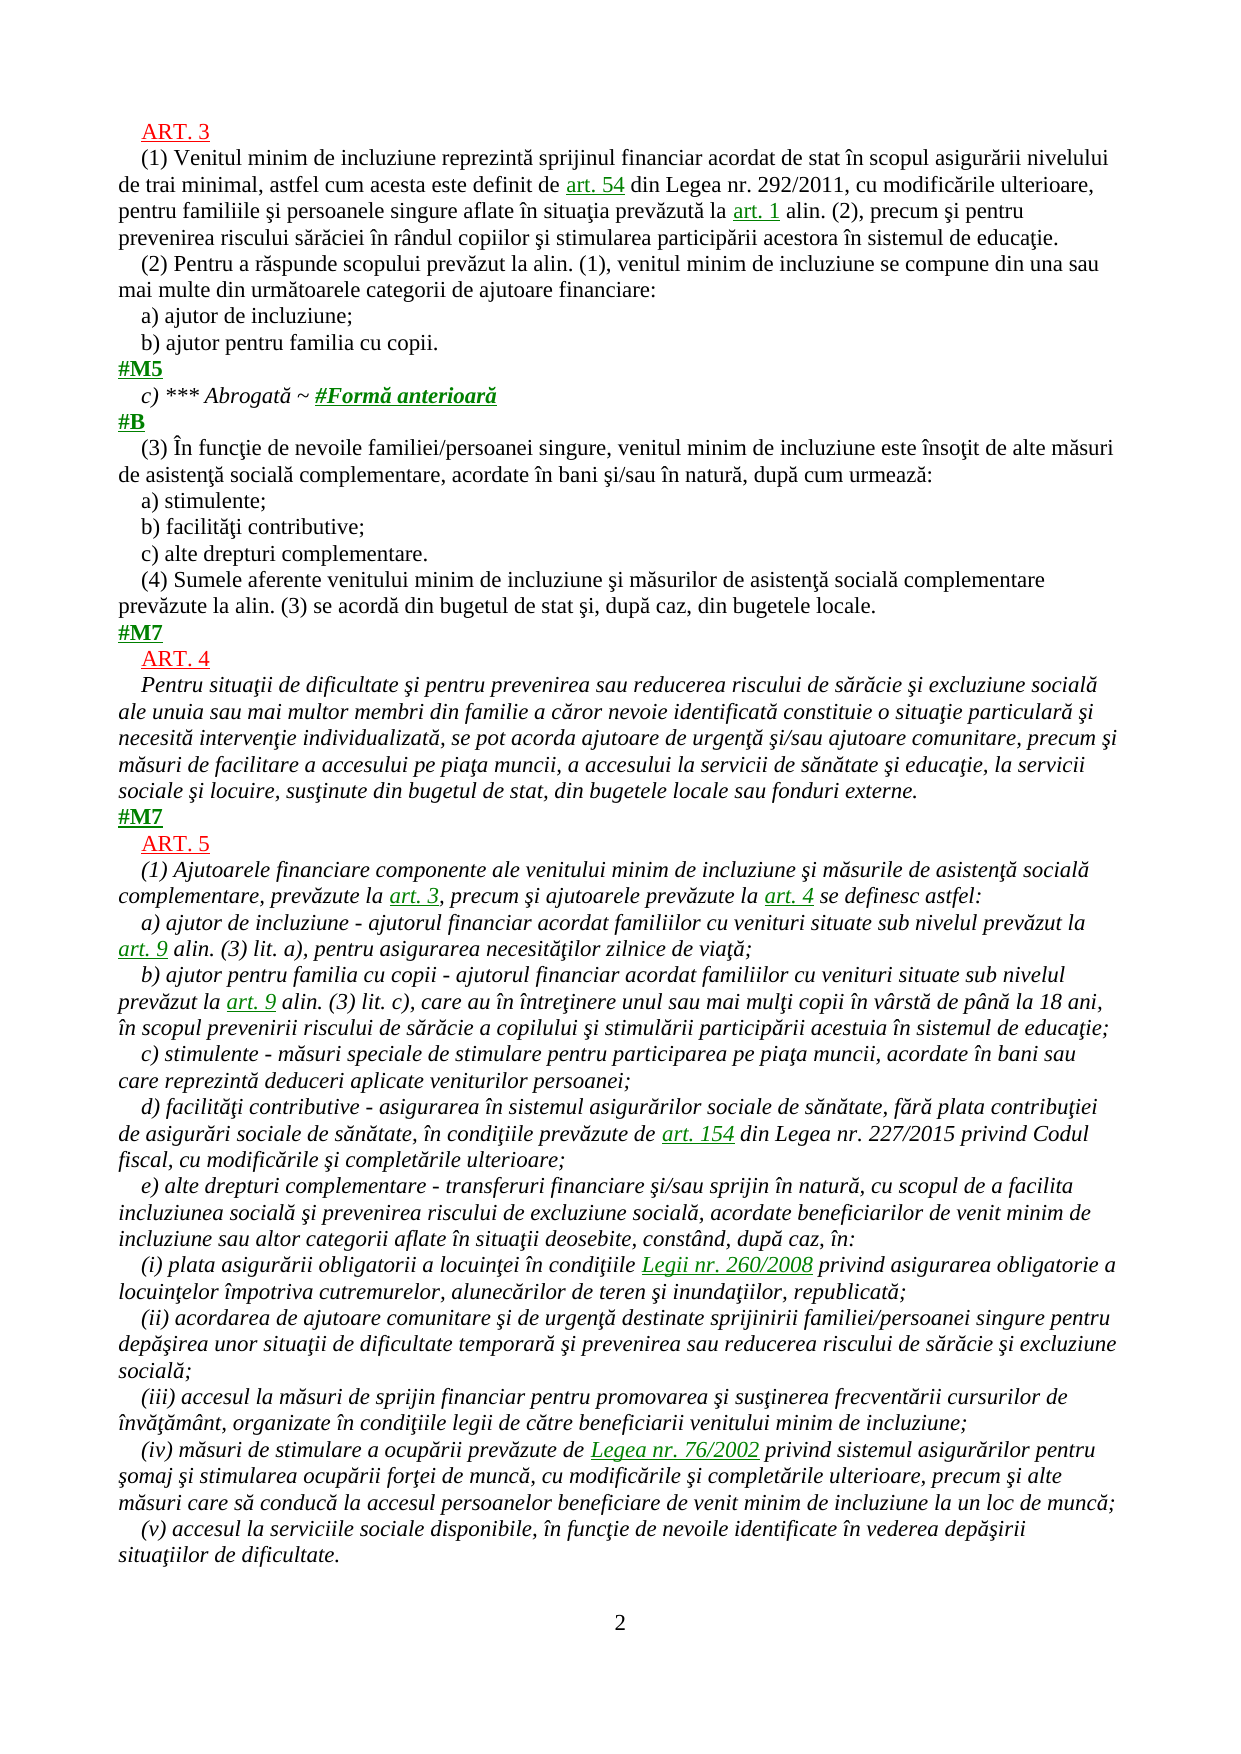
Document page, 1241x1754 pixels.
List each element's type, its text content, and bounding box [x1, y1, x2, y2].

text c) stimulente - măsuri speciale de stimulare pentru participarea pe piaţa muncii, acordate în bani sau care reprezintă deduceri aplicate veniturilor persoanei; [118, 1041, 1122, 1093]
text #M7 [118, 803, 1122, 830]
text c) *** Abrogată ~ #Formă anterioară [118, 382, 1122, 408]
text c) alte drepturi complementare. [118, 540, 1122, 566]
text (ii) acordarea de ajutoare comunitare şi de urgenţă destinate sprijinirii familiei/persoanei singure pentru depăşirea unor situaţii de dificultate temporară şi prevenirea sau reducerea riscului de sărăcie şi excluziune socială; [118, 1304, 1122, 1383]
text e) alte drepturi complementare - transferuri financiare şi/sau sprijin în natură, cu scopul de a facilita incluziunea socială şi prevenirea riscului de excluziune socială, acordate beneficiarilor de venit minim de incluziune sau altor categorii aflate în situaţii deosebite, constând, după caz, în: [118, 1172, 1122, 1251]
text (iv) măsuri de stimulare a ocupării prevăzute de Legea nr. 76/2002 privind sistemul asigurărilor pentru şomaj şi stimularea ocupării forţei de muncă, cu modificările şi completările ulterioare, precum şi alte măsuri care să conducă la accesul persoanelor beneficiare de venit minim de incluziune la un loc de muncă; [118, 1436, 1122, 1515]
text ART. 4 [118, 645, 1122, 672]
text b) ajutor pentru familia cu copii. [118, 329, 1122, 355]
text #M7 [118, 619, 1122, 645]
text a) ajutor de incluziune; [118, 303, 1122, 329]
text d) facilităţi contributive - asigurarea în sistemul asigurărilor sociale de sănătate, fără plata contribuţiei de asigurări sociale de sănătate, în condiţiile prevăzute de art. 154 din Legea nr. 227/2015 privind Codul fiscal, cu modificările şi completările ulterioare; [118, 1093, 1122, 1172]
text ART. 5 [118, 830, 1122, 856]
text (i) plata asigurării obligatorii a locuinţei în condiţiile Legii nr. 260/2008 privind asigurarea obligatorie a locuinţelor împotriva cutremurelor, alunecărilor de teren şi inundaţiilor, republicată; [118, 1251, 1122, 1304]
text b) ajutor pentru familia cu copii - ajutorul financiar acordat familiilor cu venituri situate sub nivelul prevăzut la art. 9 alin. (3) lit. c), care au în întreţinere unul sau mai mulţi copii în vârstă de până la 18 ani, în scopul prevenirii riscului de sărăcie a copilului şi stimulării participării acestuia în sistemul de educaţie; [118, 961, 1122, 1041]
text ART. 3 [118, 118, 1122, 144]
text (1) Ajutoarele financiare componente ale venitului minim de incluziune şi măsurile de asistenţă socială complementare, prevăzute la art. 3, precum şi ajutoarele prevăzute la art. 4 se definesc astfel: [118, 856, 1122, 909]
text #B [118, 408, 1122, 434]
text (iii) accesul la măsuri de sprijin financiar pentru promovarea şi susţinerea frecventării cursurilor de învăţământ, organizate în condiţiile legii de către beneficiarii venitului minim de incluziune; [118, 1383, 1122, 1436]
text Pentru situaţii de dificultate şi pentru prevenirea sau reducerea riscului de sărăcie şi excluziune socială ale unuia sau mai multor membri din familie a căror nevoie identificată constituie o situaţie particulară şi necesită intervenţie individualizată, se pot acorda ajutoare de urgenţă şi/sau ajutoare comunitare, precum şi măsuri de facilitare a accesului pe piaţa muncii, a accesului la servicii de sănătate şi educaţie, la servicii sociale şi locuire, susţinute din bugetul de stat, din bugetele locale sau fonduri externe. [118, 672, 1122, 803]
text (1) Venitul minim de incluziune reprezintă sprijinul financiar acordat de stat în scopul asigurării nivelului de trai minimal, astfel cum acesta este definit de art. 54 din Legea nr. 292/2011, cu modificările ulterioare, pentru familiile şi persoanele singure aflate în situaţia prevăzută la art. 1 alin. (2), precum şi pentru prevenirea riscului sărăciei în rândul copiilor şi stimularea participării acestora în sistemul de educaţie. [118, 144, 1122, 250]
text (v) accesul la serviciile sociale disponibile, în funcţie de nevoile identificate în vederea depăşirii situaţiilor de dificultate. [118, 1515, 1122, 1568]
text (4) Sumele aferente venitului minim de incluziune şi măsurilor de asistenţă socială complementare prevăzute la alin. (3) se acordă din bugetul de stat şi, după caz, din bugetele locale. [118, 566, 1122, 619]
text b) facilităţi contributive; [118, 513, 1122, 540]
text a) stimulente; [118, 487, 1122, 513]
text (2) Pentru a răspunde scopului prevăzut la alin. (1), venitul minim de incluziune se compune din una sau mai multe din următoarele categorii de ajutoare financiare: [118, 250, 1122, 303]
text a) ajutor de incluziune - ajutorul financiar acordat familiilor cu venituri situate sub nivelul prevăzut la art. 9 alin. (3) lit. a), pentru asigurarea necesităţilor zilnice de viaţă; [118, 909, 1122, 961]
text #M5 [118, 355, 1122, 382]
text (3) În funcţie de nevoile familiei/persoanei singure, venitul minim de incluziune este însoţit de alte măsuri de asistenţă socială complementare, acordate în bani şi/sau în natură, după cum urmează: [118, 434, 1122, 487]
